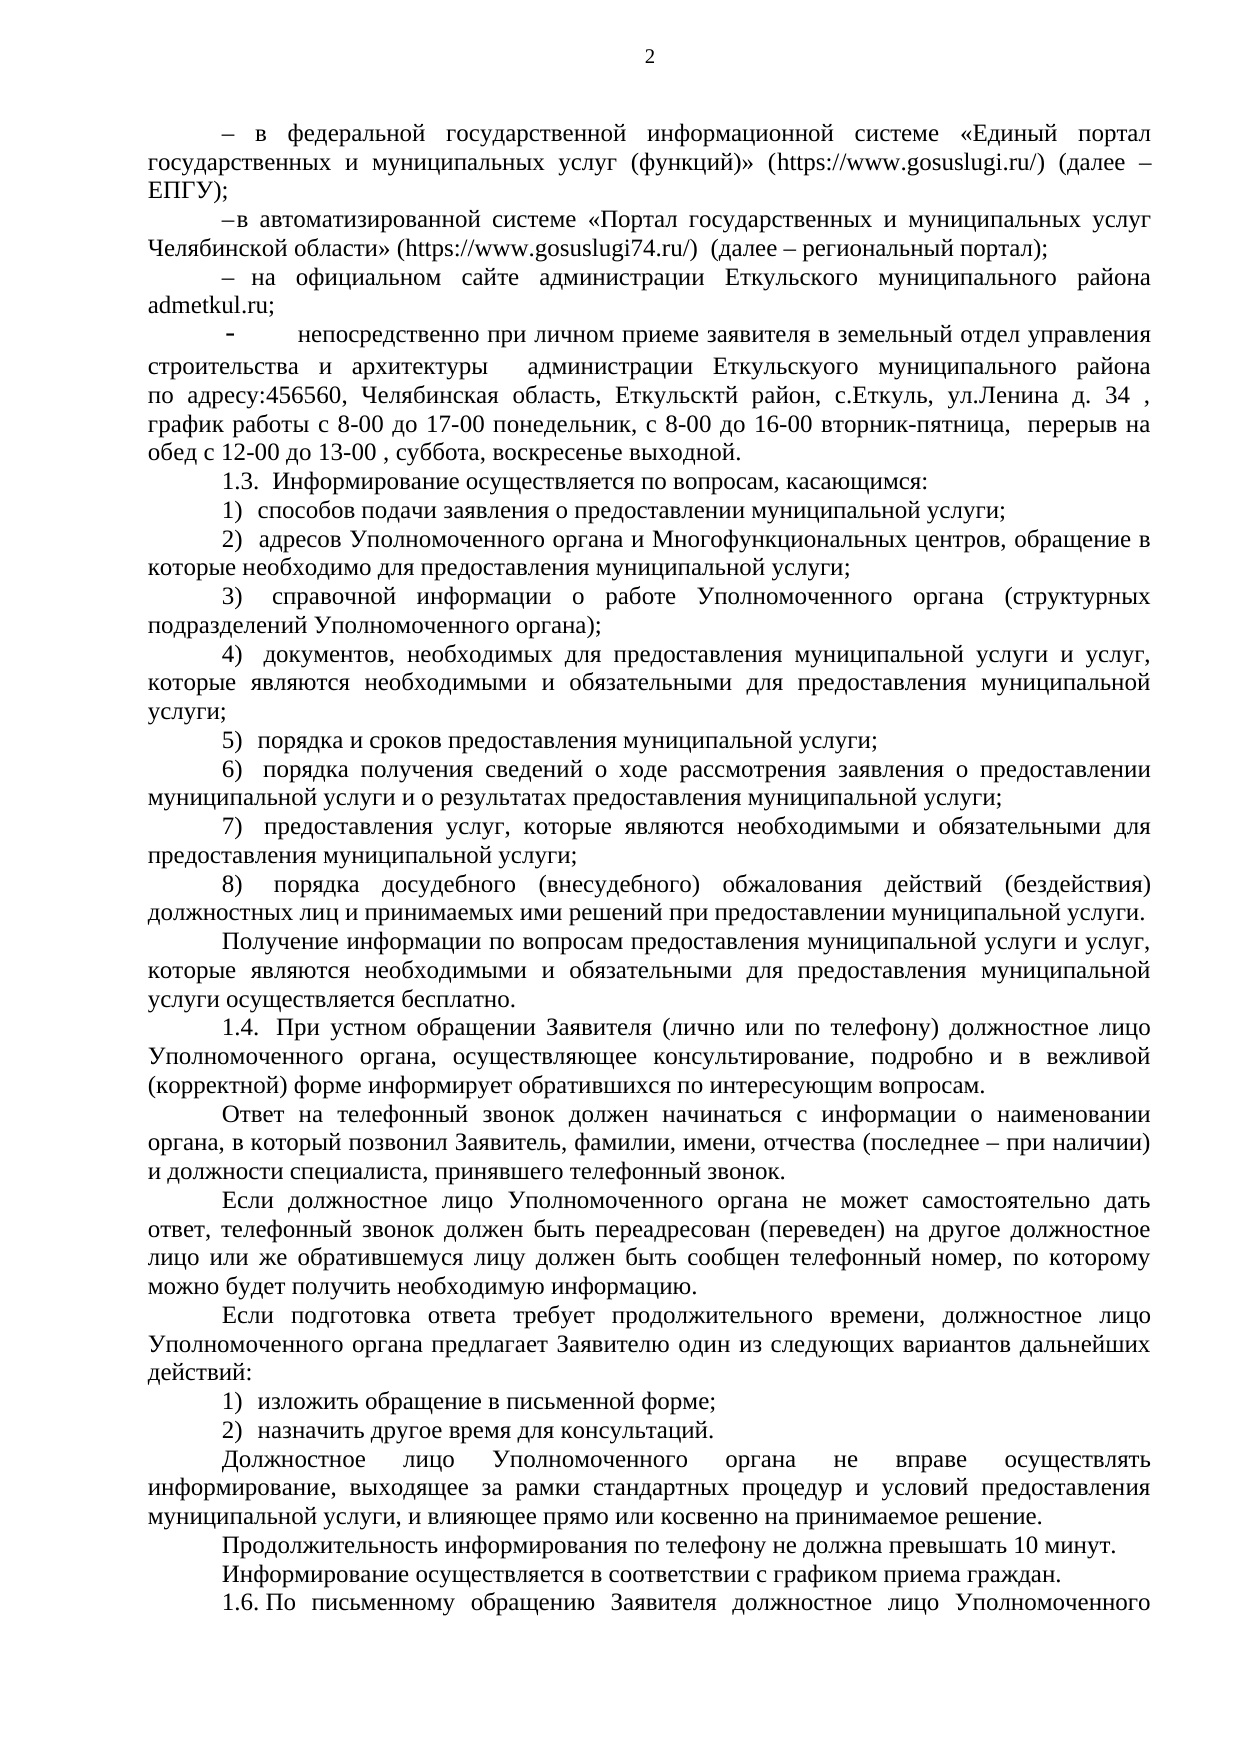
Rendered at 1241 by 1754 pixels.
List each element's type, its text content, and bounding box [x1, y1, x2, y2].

list Информирование осуществляется по вопросам, касающимся: [148, 466, 1152, 495]
list адресов Уполномоченного органа и Многофункциональных центров, обращение в которые необходимо для предоставления муниципальной услуги; [148, 524, 1152, 581]
text Информирование осуществляется в соответствии с графиком приема граждан. [148, 1559, 1152, 1587]
list документов, необходимых для предоставления муниципальной услуги и услуг, которые являются необходимыми и обязательными для предоставления муниципальной услуги; [148, 639, 1152, 725]
text – в федеральной государственной информационной системе «Единый портал государственных и муниципальных услуг (функций)» (https://www.gosuslugi.ru/) (далее – ЕПГУ); [148, 118, 1152, 204]
text Получение информации по вопросам предоставления муниципальной услуги и услуг, которые являются необходимыми и обязательными для предоставления муниципальной услуги осуществляется бесплатно. [148, 926, 1152, 1012]
text Если подготовка ответа требует продолжительного времени, должностное лицо Уполномоченного органа предлагает Заявителю один из следующих вариантов дальнейших действий: [148, 1300, 1152, 1386]
text Если должностное лицо Уполномоченного органа не может самостоятельно дать ответ, телефонный звонок должен быть переадресован (переведен) на другое должностное лицо или же обратившемуся лицу должен быть сообщен телефонный номер, по которому можно будет получить необходимую информацию. [148, 1185, 1152, 1300]
text Продолжительность информирования по телефону не должна превышать 10 минут. [148, 1530, 1152, 1559]
list справочной информации о работе Уполномоченного органа (структурных подразделений Уполномоченного органа); [148, 581, 1152, 639]
list изложить обращение в письменной форме; [148, 1386, 1152, 1415]
list При устном обращении Заявителя (лично или по телефону) должностное лицо Уполномоченного органа, осуществляющее консультирование, подробно и в вежливой (корректной) форме информирует обратившихся по интересующим вопросам. [148, 1012, 1152, 1099]
list назначить другое время для консультаций. [148, 1415, 1152, 1444]
list способов подачи заявления о предоставлении муниципальной услуги; [148, 495, 1152, 524]
text Ответ на телефонный звонок должен начинаться с информации о наименовании органа, в который позвонил Заявитель, фамилии, имени, отчества (последнее – при наличии) и должности специалиста, принявшего телефонный звонок. [148, 1099, 1152, 1185]
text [148, 1587, 1152, 1616]
list на официальном сайте администрации Еткульского муниципального района admetkul.ru; [148, 262, 1152, 319]
list непосредственно при личном приеме заявителя в земельный отдел управления строительства и архитектуры администрации Еткульскуого муниципального района по адресу:456560, Челябинская область, Еткульсктй район, с.Еткуль, ул.Ленина д. 34 , график работы с 8-00 до 17-00 понедельник, с 8-00 до 16-00 вторник-пятница, перерыв на обед с 12-00 до 13-00 , суббота, воскресенье выходной. [148, 319, 1152, 466]
list порядка досудебного (внесудебного) обжалования действий (бездействия) должностных лиц и принимаемых ими решений при предоставлении муниципальной услуги. [148, 869, 1152, 926]
list порядка получения сведений о ходе рассмотрения заявления о предоставлении муниципальной услуги и о результатах предоставления муниципальной услуги; [148, 754, 1152, 811]
list в автоматизированной системе «Портал государственных и муниципальных услуг Челябинской области» (https://www.gosuslugi74.ru/) (далее – региональный портал); [148, 204, 1152, 262]
list предоставления услуг, которые являются необходимыми и обязательными для предоставления муниципальной услуги; [148, 811, 1152, 869]
list порядка и сроков предоставления муниципальной услуги; [148, 725, 1152, 754]
text Должностное лицо Уполномоченного органа не вправе осуществлять информирование, выходящее за рамки стандартных процедур и условий предоставления муниципальной услуги, и влияющее прямо или косвенно на принимаемое решение. [148, 1444, 1152, 1530]
